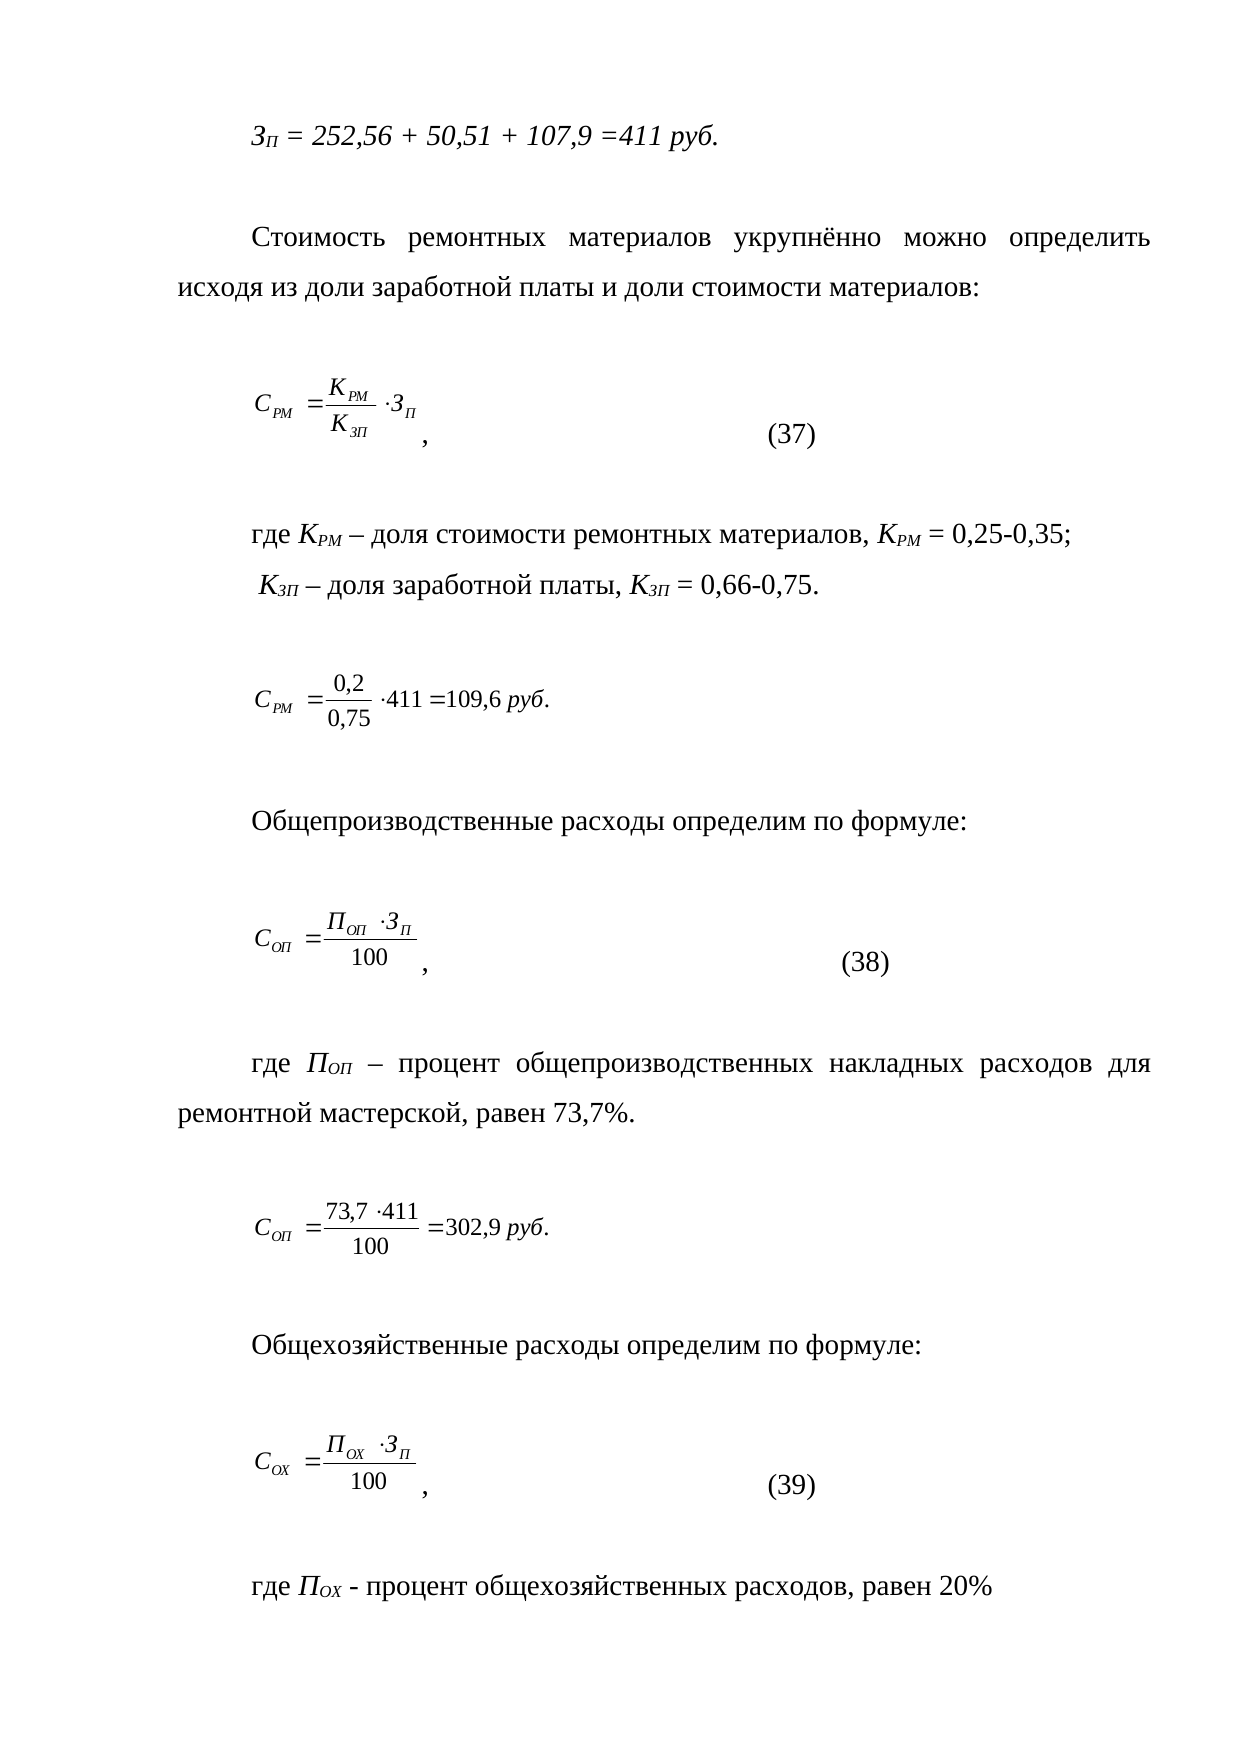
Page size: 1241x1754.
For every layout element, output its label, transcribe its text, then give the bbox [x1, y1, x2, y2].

text Общепроизводственные расходы определим по формуле: [177, 803, 1152, 837]
text ЗП = 252,56 + 50,51 + 107,9 =411 руб. [177, 118, 1152, 152]
text где ПОП – процент общепроизводственных накладных расходов для ремонтной мастерской, равен 73,7%. [177, 1045, 1152, 1128]
text где КРМ – доля стоимости ремонтных материалов, КРМ = 0,25-0,35; [177, 517, 1152, 550]
text где ПОХ - процент общехозяйственных расходов, равен 20% [177, 1568, 1152, 1602]
text Стоимость ремонтных материалов укрупнённо можно определить исходя из доли заработной платы и доли стоимости материалов: [177, 219, 1152, 303]
text Общехозяйственные расходы определим по формуле: [177, 1327, 1152, 1360]
text , (38) [177, 904, 1152, 978]
text , (37) [177, 370, 1152, 449]
text КЗП – доля заработной платы, КЗП = 0,66-0,75. [177, 567, 1152, 600]
text , (39) [177, 1427, 1152, 1501]
